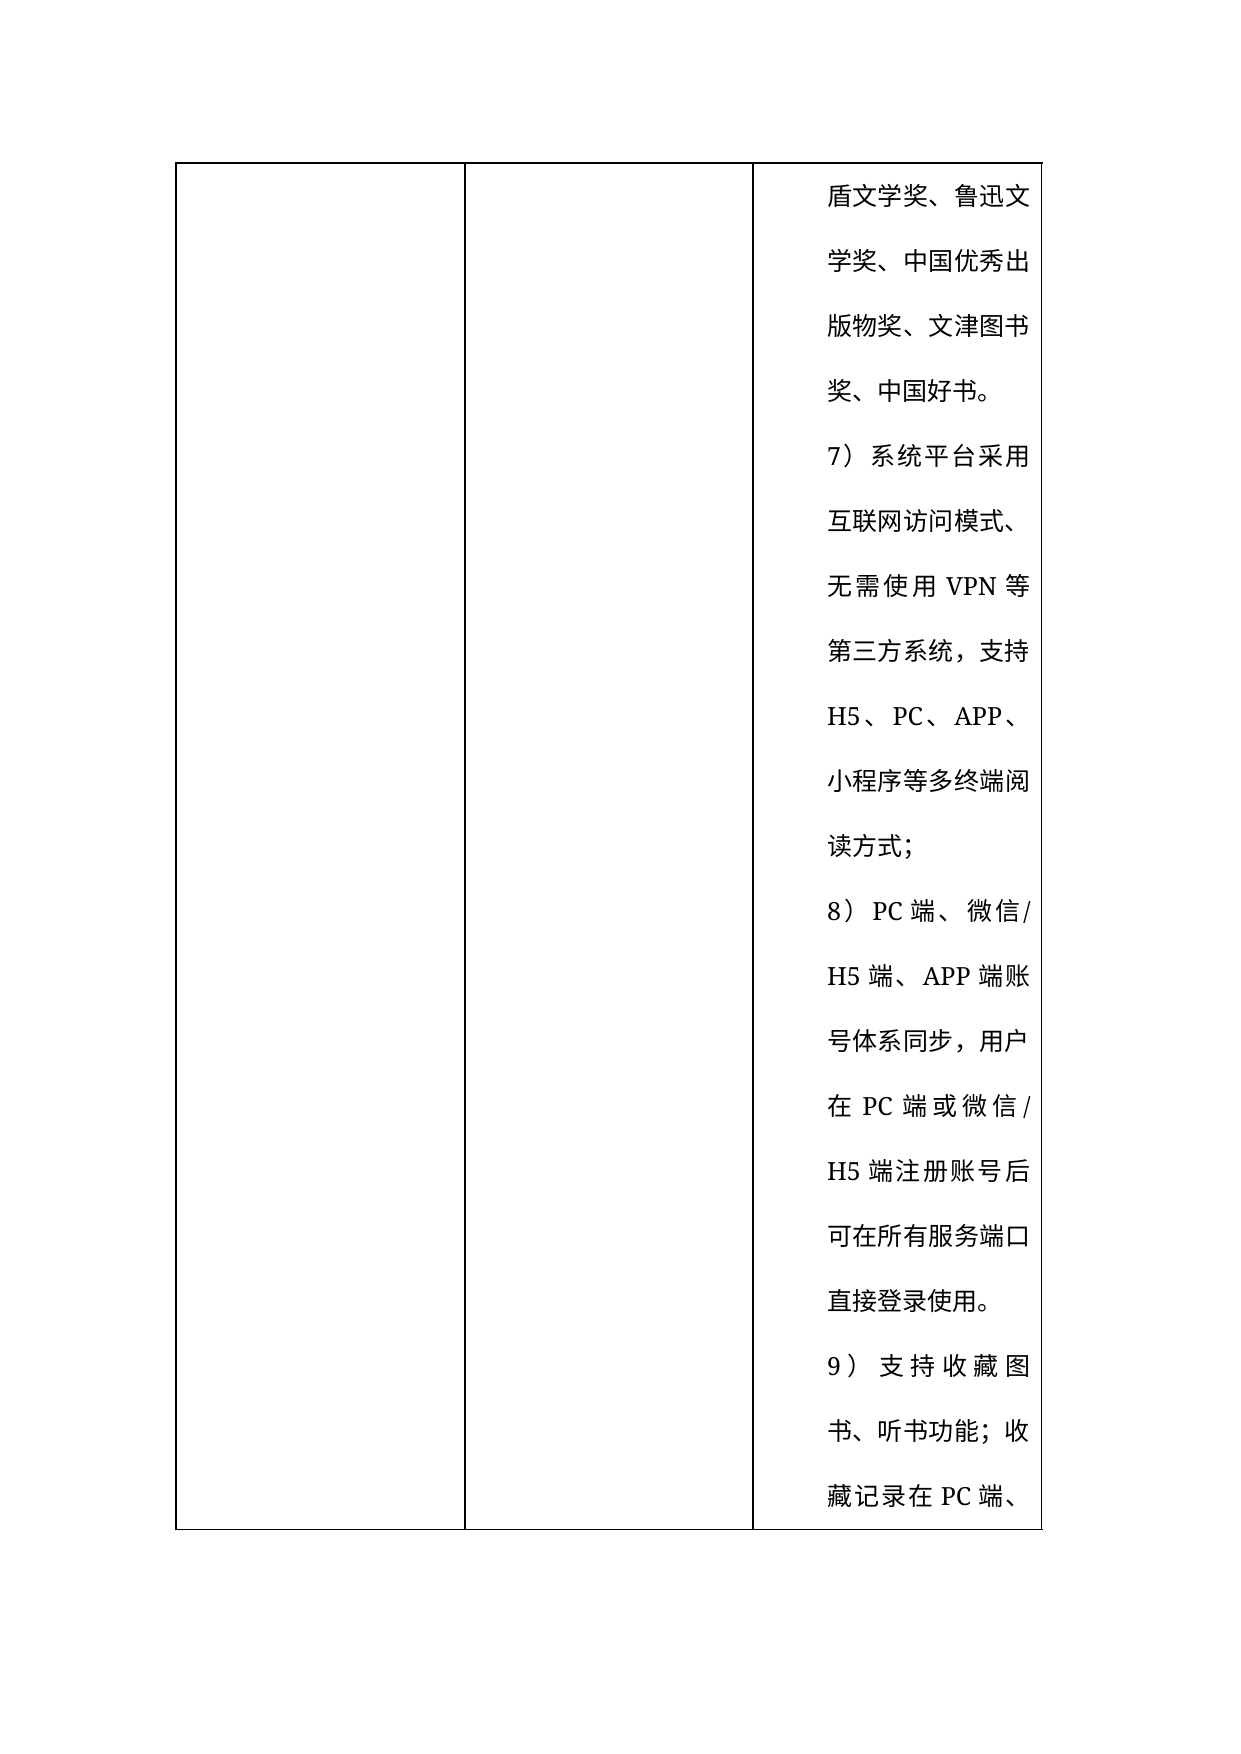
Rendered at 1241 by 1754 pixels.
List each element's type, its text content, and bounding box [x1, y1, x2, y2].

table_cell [754, 164, 1041, 1528]
table_cell [177, 164, 464, 1528]
table_cell 1 [466, 164, 752, 1528]
